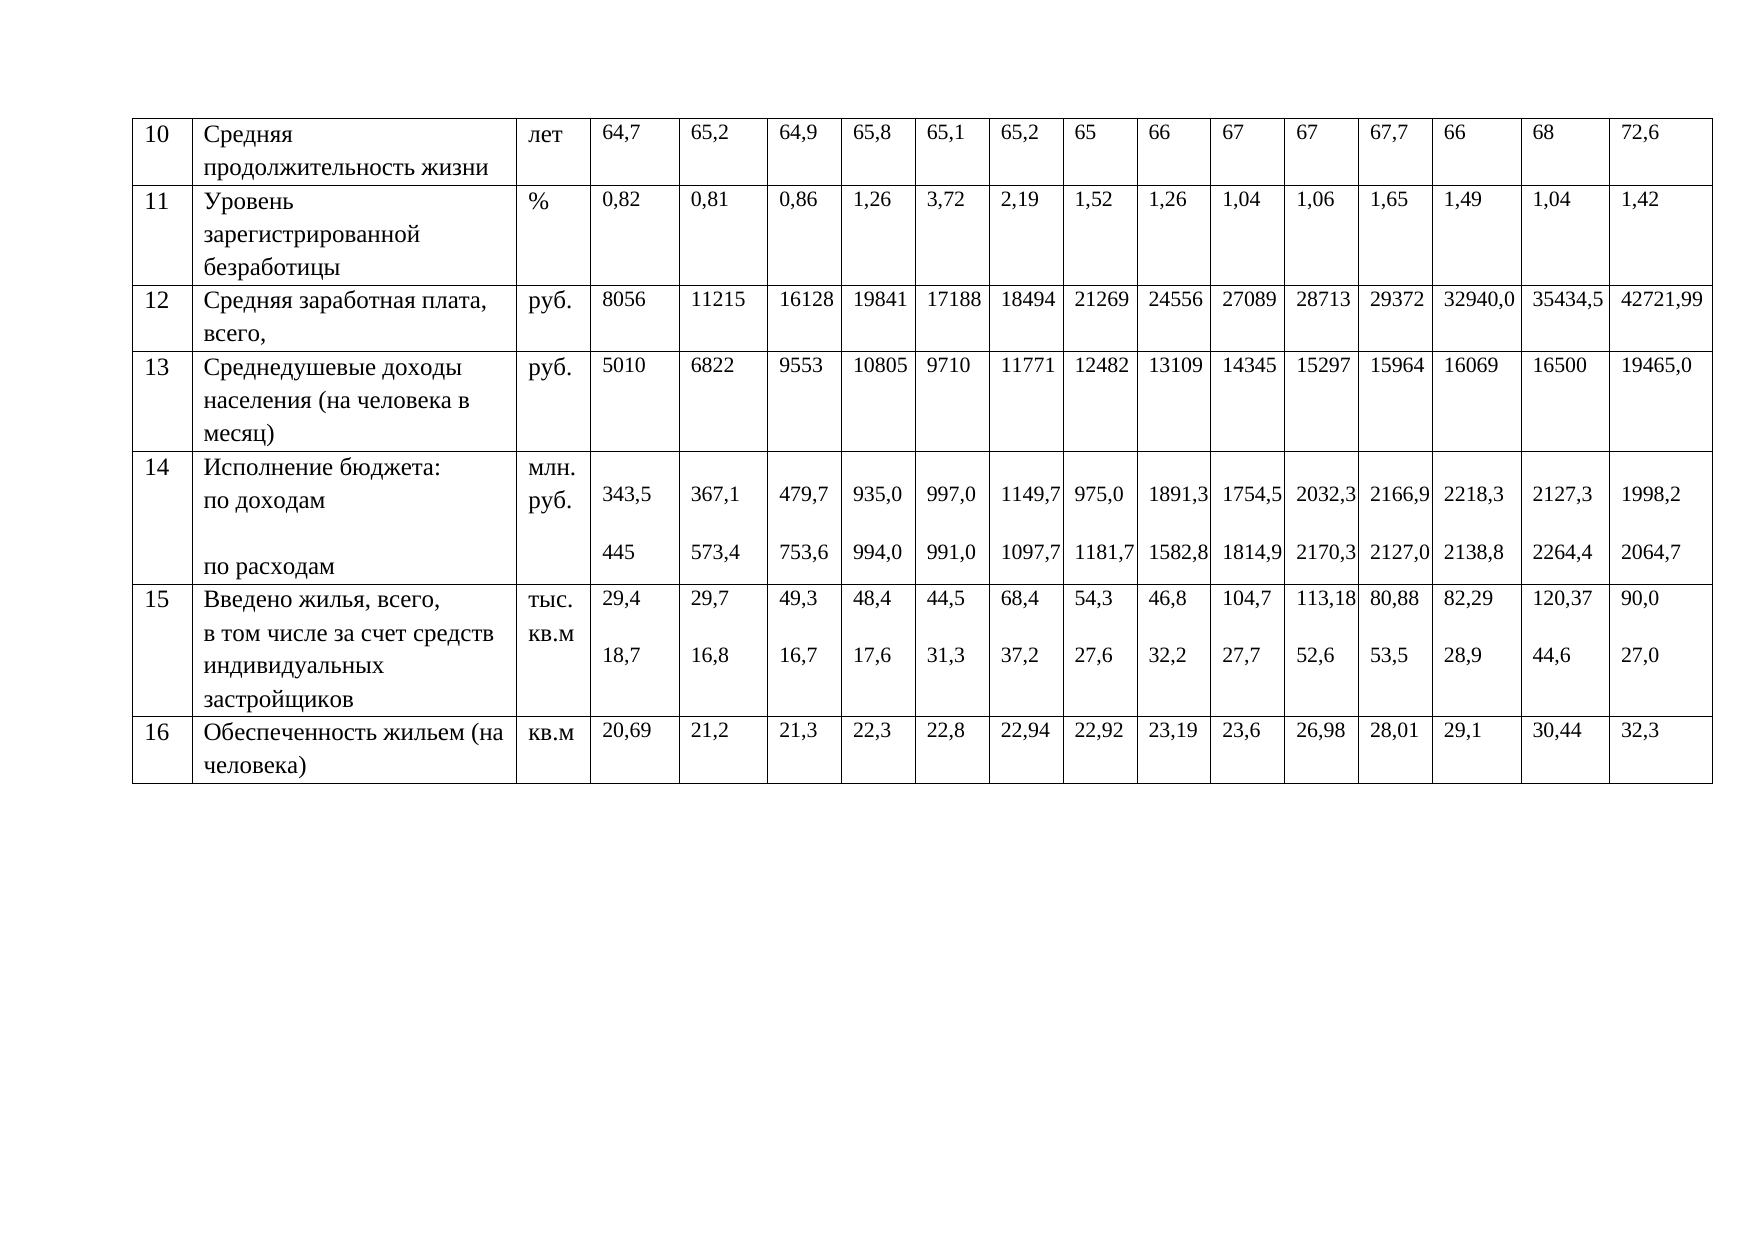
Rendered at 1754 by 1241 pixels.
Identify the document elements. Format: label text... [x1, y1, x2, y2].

table_cell 113,18 52,6 [1285, 585, 1358, 716]
table_cell 10805 [842, 352, 915, 451]
table_cell 46,8 32,2 [1138, 585, 1210, 716]
table_cell Введено жилья, всего, в том числе за счет средств индивидуальных застройщиков [193, 585, 516, 716]
table_cell 29,7 16,8 [680, 585, 767, 716]
table_cell 11 [133, 186, 192, 284]
table_cell 67 [1211, 119, 1284, 185]
table_cell 44,5 31,3 [916, 585, 989, 716]
table_cell 35434,5 [1522, 286, 1609, 351]
table_cell 24556 [1138, 286, 1210, 351]
table_cell 29372 [1359, 286, 1432, 351]
table_cell 2032,3 2170,3 [1285, 452, 1358, 583]
table_cell 17188 [916, 286, 989, 351]
table_cell 67,7 [1359, 119, 1432, 185]
table_cell 13109 [1138, 352, 1210, 451]
table_cell 72,6 [1610, 119, 1712, 185]
table_cell 64,9 [768, 119, 841, 185]
table_cell Уровень зарегистрированной безработицы [193, 186, 516, 284]
table_cell лет [517, 119, 590, 185]
table_cell 29,4 18,7 [591, 585, 679, 716]
table_cell 21269 [1064, 286, 1137, 351]
table_cell 5010 [591, 352, 679, 451]
table_cell 16 [133, 717, 192, 783]
table_cell кв.м [517, 717, 590, 783]
table_cell 23,6 [1211, 717, 1284, 783]
table_cell 1,26 [1138, 186, 1210, 284]
table_cell 1,42 [1610, 186, 1712, 284]
table_cell 20,69 [591, 717, 679, 783]
table_cell 367,1 573,4 [680, 452, 767, 583]
table_cell 14 [133, 452, 192, 583]
table_cell 49,3 16,7 [768, 585, 841, 716]
table_cell 11215 [680, 286, 767, 351]
table_cell 65,2 [680, 119, 767, 185]
table_cell 23,19 [1138, 717, 1210, 783]
table_cell 68,4 37,2 [990, 585, 1063, 716]
table_cell 65 [1064, 119, 1137, 185]
table_cell 65,8 [842, 119, 915, 185]
table_cell 19841 [842, 286, 915, 351]
table_cell 997,0 991,0 [916, 452, 989, 583]
table_cell 3,72 [916, 186, 989, 284]
table_cell 935,0 994,0 [842, 452, 915, 583]
table_cell 2218,3 2138,8 [1433, 452, 1521, 583]
table_cell 30,44 [1522, 717, 1609, 783]
table_cell 0,81 [680, 186, 767, 284]
table_cell 1754,5 1814,9 [1211, 452, 1284, 583]
table_cell 66 [1433, 119, 1521, 185]
table_cell 28713 [1285, 286, 1358, 351]
table_cell 28,01 [1359, 717, 1432, 783]
table_cell 26,98 [1285, 717, 1358, 783]
table_cell 2127,3 2264,4 [1522, 452, 1609, 583]
table_cell 22,94 [990, 717, 1063, 783]
table_cell 18494 [990, 286, 1063, 351]
table_cell 19465,0 [1610, 352, 1712, 451]
table_cell 1,06 [1285, 186, 1358, 284]
table_cell 27089 [1211, 286, 1284, 351]
table_cell 14345 [1211, 352, 1284, 451]
table_cell 6822 [680, 352, 767, 451]
table_cell 479,7 753,6 [768, 452, 841, 583]
table_cell 9553 [768, 352, 841, 451]
table_cell млн. руб. [517, 452, 590, 583]
table_cell 42721,99 [1610, 286, 1712, 351]
table_cell 120,37 44,6 [1522, 585, 1609, 716]
table_cell 82,29 28,9 [1433, 585, 1521, 716]
table_cell 0,82 [591, 186, 679, 284]
table_cell 16128 [768, 286, 841, 351]
table_cell 16069 [1433, 352, 1521, 451]
table_cell 32940,0 [1433, 286, 1521, 351]
table_cell 21,3 [768, 717, 841, 783]
table_cell тыс. кв.м [517, 585, 590, 716]
table_cell 90,0 27,0 [1610, 585, 1712, 716]
table_cell 22,92 [1064, 717, 1137, 783]
table_cell 10 [133, 119, 192, 185]
table_cell Среднедушевые доходы населения (на человека в месяц) [193, 352, 516, 451]
table_cell 22,3 [842, 717, 915, 783]
table_cell 48,4 17,6 [842, 585, 915, 716]
table_cell 22,8 [916, 717, 989, 783]
table_cell Исполнение бюджета: по доходам по расходам [193, 452, 516, 583]
table_cell 9710 [916, 352, 989, 451]
table_cell 12 [133, 286, 192, 351]
table_cell 29,1 [1433, 717, 1521, 783]
table_cell 21,2 [680, 717, 767, 783]
table_cell 67 [1285, 119, 1358, 185]
table_cell 12482 [1064, 352, 1137, 451]
table_cell 11771 [990, 352, 1063, 451]
table_cell 1998,2 2064,7 [1610, 452, 1712, 583]
table_cell 1,04 [1211, 186, 1284, 284]
table_cell 15297 [1285, 352, 1358, 451]
table_cell 1,52 [1064, 186, 1137, 284]
table_cell 15 [133, 585, 192, 716]
table_cell 80,88 53,5 [1359, 585, 1432, 716]
table_cell 68 [1522, 119, 1609, 185]
table_cell 1,65 [1359, 186, 1432, 284]
table_cell 16500 [1522, 352, 1609, 451]
table_cell 1,04 [1522, 186, 1609, 284]
table_cell 975,0 1181,7 [1064, 452, 1137, 583]
table_cell 15964 [1359, 352, 1432, 451]
table_cell 2,19 [990, 186, 1063, 284]
table_cell 1891,3 1582,8 [1138, 452, 1210, 583]
table_cell 1,26 [842, 186, 915, 284]
table_cell 0,86 [768, 186, 841, 284]
table_cell 104,7 27,7 [1211, 585, 1284, 716]
table_cell руб. [517, 286, 590, 351]
table_cell 64,7 [591, 119, 679, 185]
table_cell 2166,9 2127,0 [1359, 452, 1432, 583]
table_cell руб. [517, 352, 590, 451]
table_cell 54,3 27,6 [1064, 585, 1137, 716]
table_cell 343,5 445 [591, 452, 679, 583]
table_cell 66 [1138, 119, 1210, 185]
table_cell Обеспеченность жильем (на человека) [193, 717, 516, 783]
table_cell 13 [133, 352, 192, 451]
table_cell Средняя продолжительность жизни [193, 119, 516, 185]
table_cell 1,49 [1433, 186, 1521, 284]
table_cell 65,2 [990, 119, 1063, 185]
table_cell 1149,7 1097,7 [990, 452, 1063, 583]
table_cell 8056 [591, 286, 679, 351]
table_cell 32,3 [1610, 717, 1712, 783]
table_cell 65,1 [916, 119, 989, 185]
table_cell % [517, 186, 590, 284]
table_cell Средняя заработная плата, всего, [193, 286, 516, 351]
